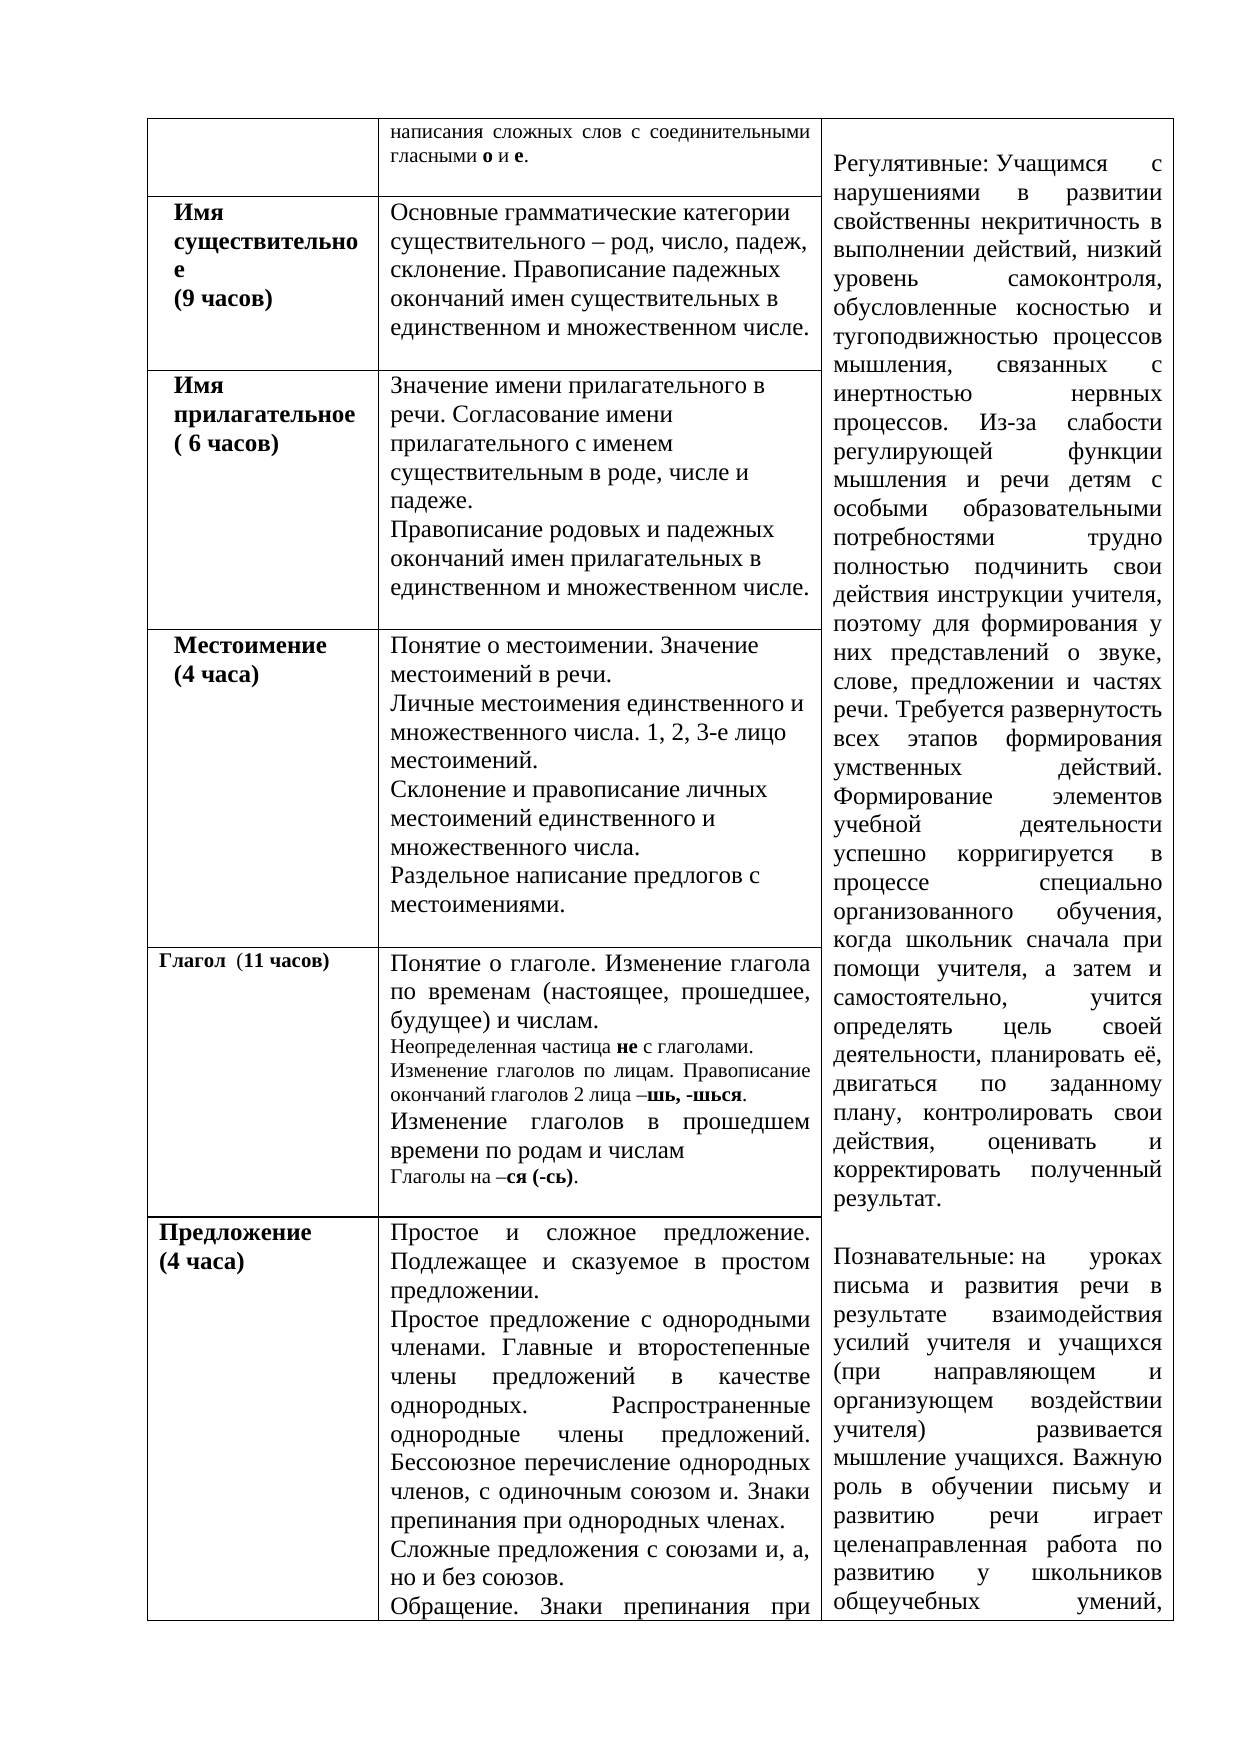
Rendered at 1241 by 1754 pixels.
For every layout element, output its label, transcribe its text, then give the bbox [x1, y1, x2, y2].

table_cell Значение имени прилагательного в речи. Согласование имени прилагательного с именем существительным в роде, числе и падеже. Правописание родовых и падежных окончаний имен прилагательных в единственном и множественном числе. [379, 371, 821, 629]
table_cell Основные грамматические категории существительного – род, число, падеж, склонение. Правописание падежных окончаний имен существительных в единственном и множественном числе. [379, 197, 821, 369]
table_cell Местоимение (4 часа) [148, 630, 378, 947]
table_cell Имя прилагательное ( 6 часов) [148, 371, 378, 629]
table_cell Понятие о глаголе. Изменение глагола по временам (настоящее, прошедшее, будущее) и числам. Неопределенная частица не с глаголами. Изменение глаголов по лицам. Правописание окончаний глаголов 2 лица –шь, -шься. Изменение глаголов в прошедшем времени по родам и числам Глаголы на –ся (-сь). [379, 948, 821, 1216]
table_cell Глагол (11 часов) [148, 948, 378, 1216]
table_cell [148, 1218, 378, 1620]
table_cell Имя существительное (9 часов) [148, 197, 378, 369]
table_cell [379, 1218, 821, 1620]
table_cell Понятие о местоимении. Значение местоимений в речи. Личные местоимения единственного и множественного числа. 1, 2, 3-е лицо местоимений. Склонение и правописание личных местоимений единственного и множественного числа. Раздельное написание предлогов с местоимениями. [379, 630, 821, 947]
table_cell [379, 119, 821, 196]
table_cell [148, 119, 378, 196]
